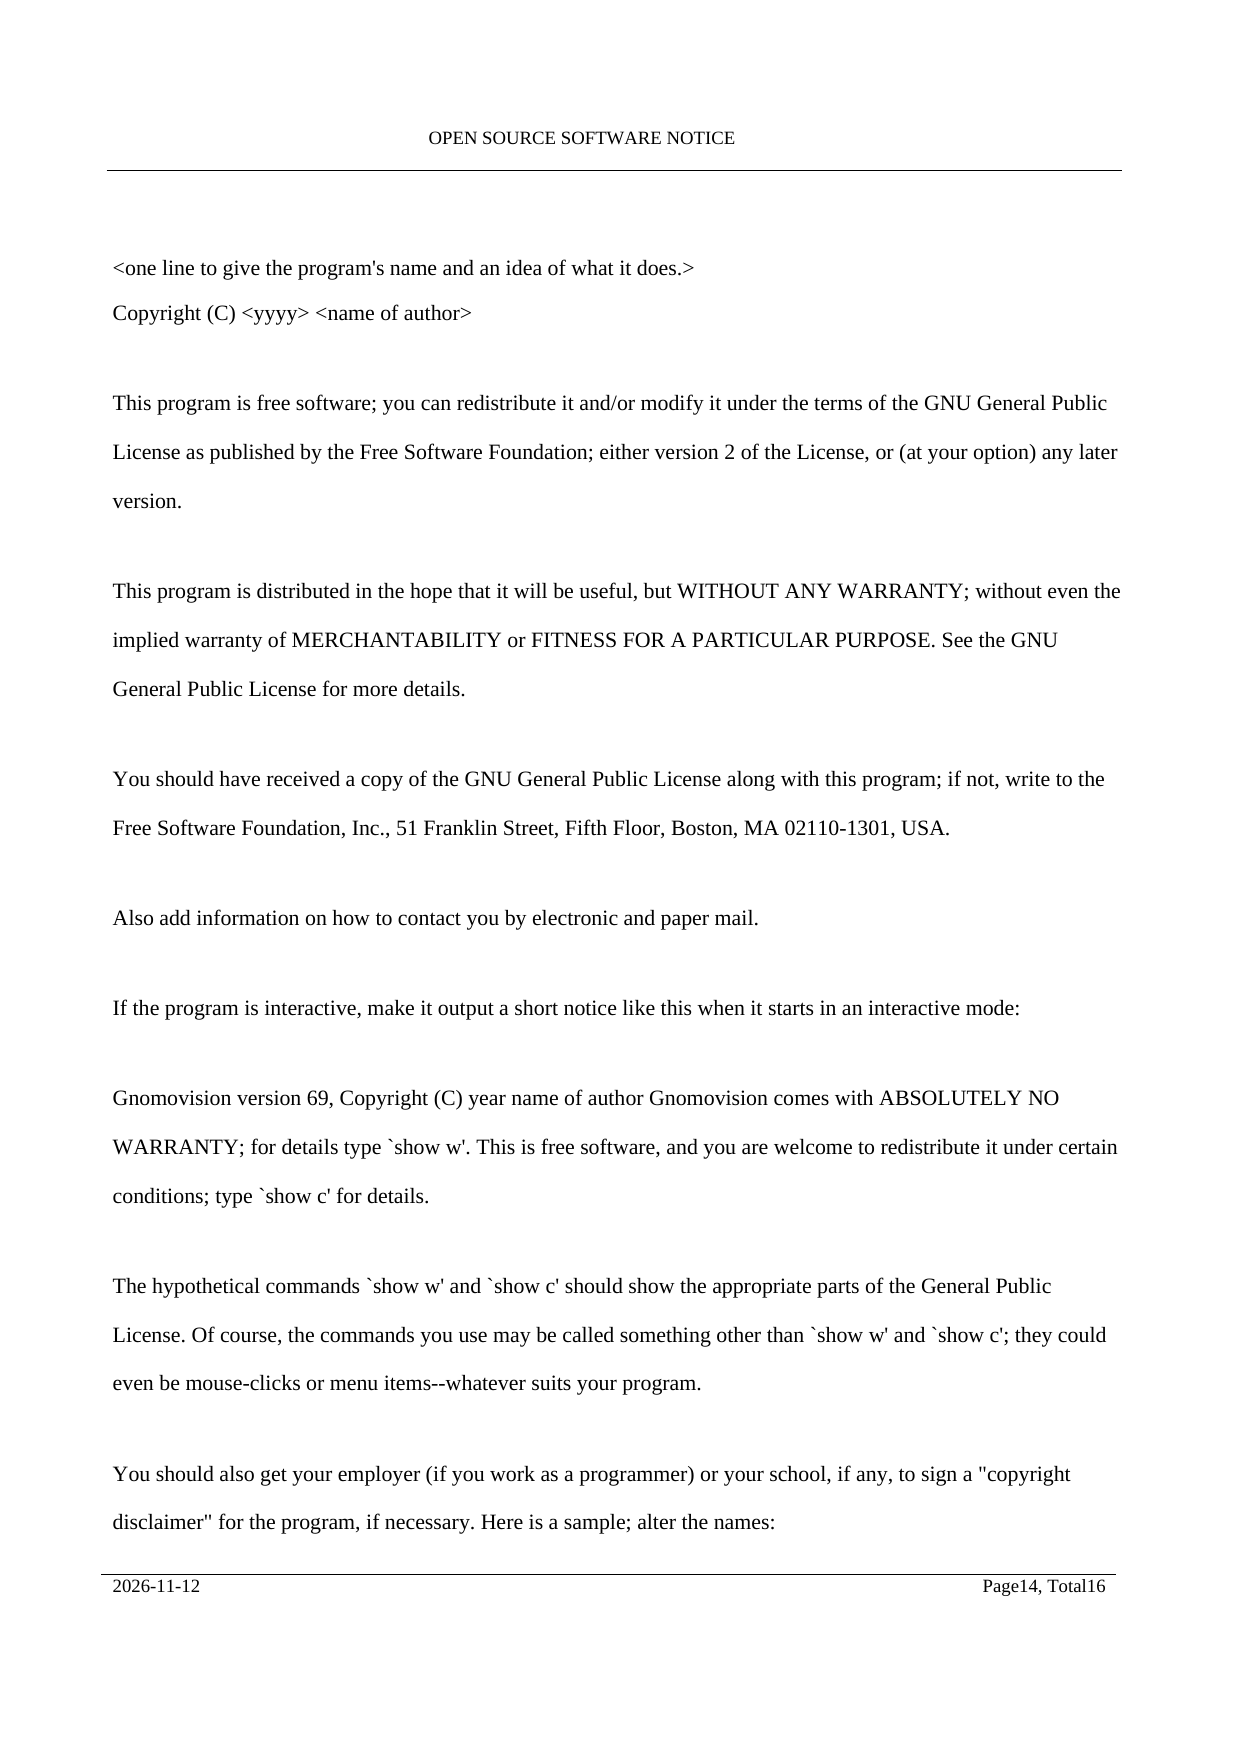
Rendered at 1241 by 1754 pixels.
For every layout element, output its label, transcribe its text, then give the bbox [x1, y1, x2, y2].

text You should also get your employer (if you work as a programmer) or your school, if any, to sign a "copyright disclaimer" for the program, if necessary. Here is a sample; alter the names: [112, 1457, 1128, 1538]
text Gnomovision version 69, Copyright (C) year name of author Gnomovision comes with ABSOLUTELY NO WARRANTY; for details type `show w'. This is free software, and you are welcome to redistribute it under certain conditions; type `show c' for details. [112, 1082, 1128, 1212]
text Also add information on how to contact you by electronic and paper mail. [112, 901, 1128, 934]
text This program is distributed in the hope that it will be useful, but WITHOUT ANY WARRANTY; without even the implied warranty of MERCHANTABILITY or FITNESS FOR A PARTICULAR PURPOSE. See the GNU General Public License for more details. [112, 574, 1128, 704]
text You should have received a copy of the GNU General Public License along with this program; if not, write to the Free Software Foundation, Inc., 51 Franklin Street, Fifth Floor, Boston, MA 02110-1301, USA. [112, 762, 1128, 843]
text <one line to give the program's name and an idea of what it does.> [112, 251, 1128, 284]
text If the program is interactive, make it output a short notice like this when it starts in an interactive mode: [112, 991, 1128, 1024]
text This program is free software; you can redistribute it and/or modify it under the terms of the GNU General Public License as published by the Free Software Foundation; either version 2 of the License, or (at your option) any later version. [112, 387, 1128, 517]
text The hypothetical commands `show w' and `show c' should show the appropriate parts of the General Public License. Of course, the commands you use may be called something other than `show w' and `show c'; they could even be mouse-clicks or menu items--whatever suits your program. [112, 1269, 1128, 1399]
text Copyright (C) <yyyy> <name of author> [112, 297, 1128, 329]
